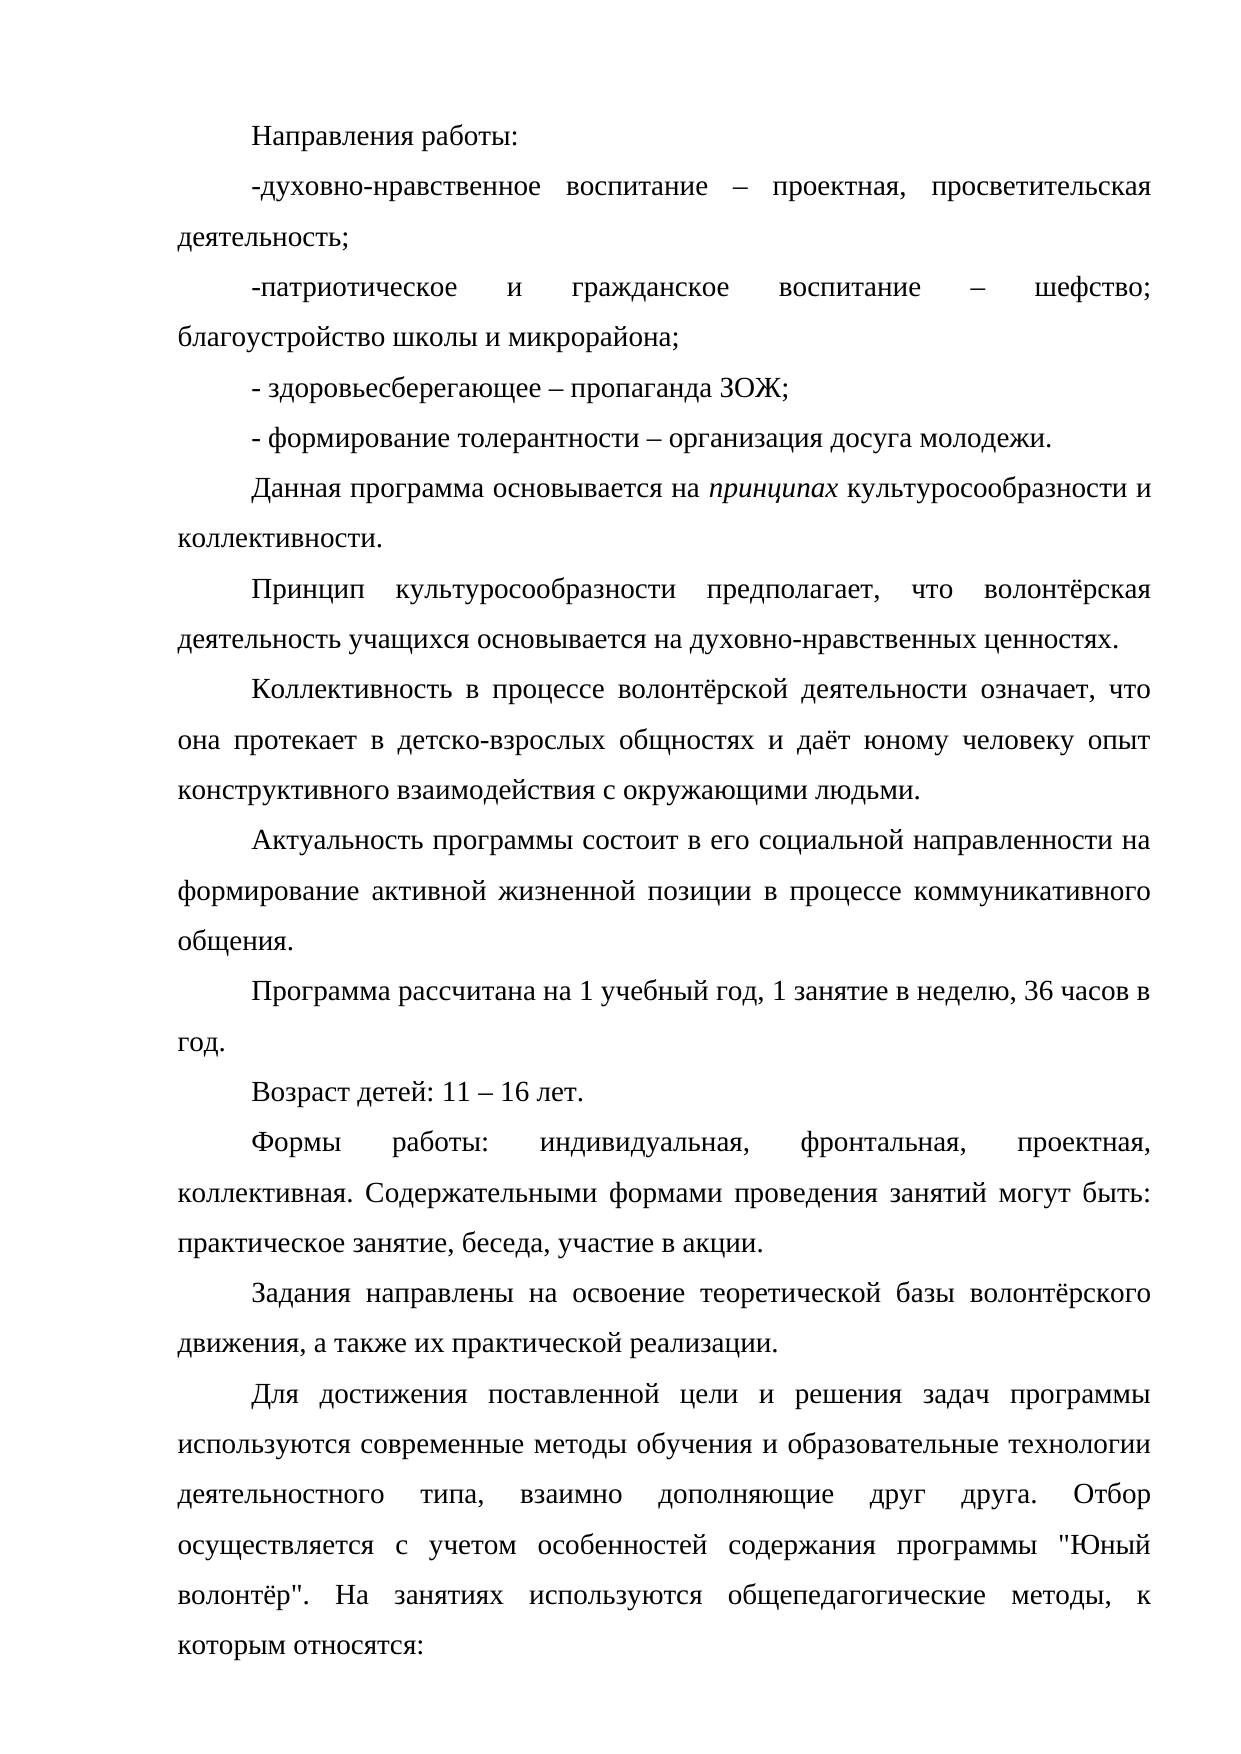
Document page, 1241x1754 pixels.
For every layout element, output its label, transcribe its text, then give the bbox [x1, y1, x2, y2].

text Коллективность в процессе волонтёрской деятельности означает, что она протекает в детско-взрослых общностях и даёт юному человеку опыт конструктивного взаимодействия с окружающими людьми. [177, 672, 1152, 806]
text Задания направлены на освоение теоретической базы волонтёрского движения, а также их практической реализации. [177, 1275, 1152, 1359]
text Данная программа основывается на принципах культуросообразности и коллективности. [177, 470, 1152, 554]
text Возраст детей: 11 – 16 лет. [177, 1074, 1152, 1108]
text -духовно-нравственное воспитание – проектная, просветительская деятельность; [177, 168, 1152, 252]
text Направления работы: [177, 118, 1152, 152]
text - формирование толерантности – организация досуга молодежи. [177, 420, 1152, 453]
text -патриотическое и гражданское воспитание – шефство; благоустройство школы и микрорайона; [177, 269, 1152, 353]
text Актуальность программы состоит в его социальной направленности на формирование активной жизненной позиции в процессе коммуникативного общения. [177, 822, 1152, 957]
text Программа рассчитана на 1 учебный год, 1 занятие в неделю, 36 часов в год. [177, 973, 1152, 1057]
text - здоровьесберегающее – пропаганда ЗОЖ; [177, 370, 1152, 403]
text Принцип культуросообразности предполагает, что волонтёрская деятельность учащихся основывается на духовно-нравственных ценностях. [177, 571, 1152, 655]
text Формы работы: индивидуальная, фронтальная, проектная, коллективная. Содержательными формами проведения занятий могут быть: практическое занятие, беседа, участие в акции. [177, 1124, 1152, 1258]
text Для достижения поставленной цели и решения задач программы используются современные методы обучения и образовательные технологии деятельностного типа, взаимно дополняющие друг друга. Отбор осуществляется с учетом особенностей содержания программы "Юный волонтёр". На занятиях используются общепедагогические методы, к которым относятся: [177, 1376, 1152, 1661]
